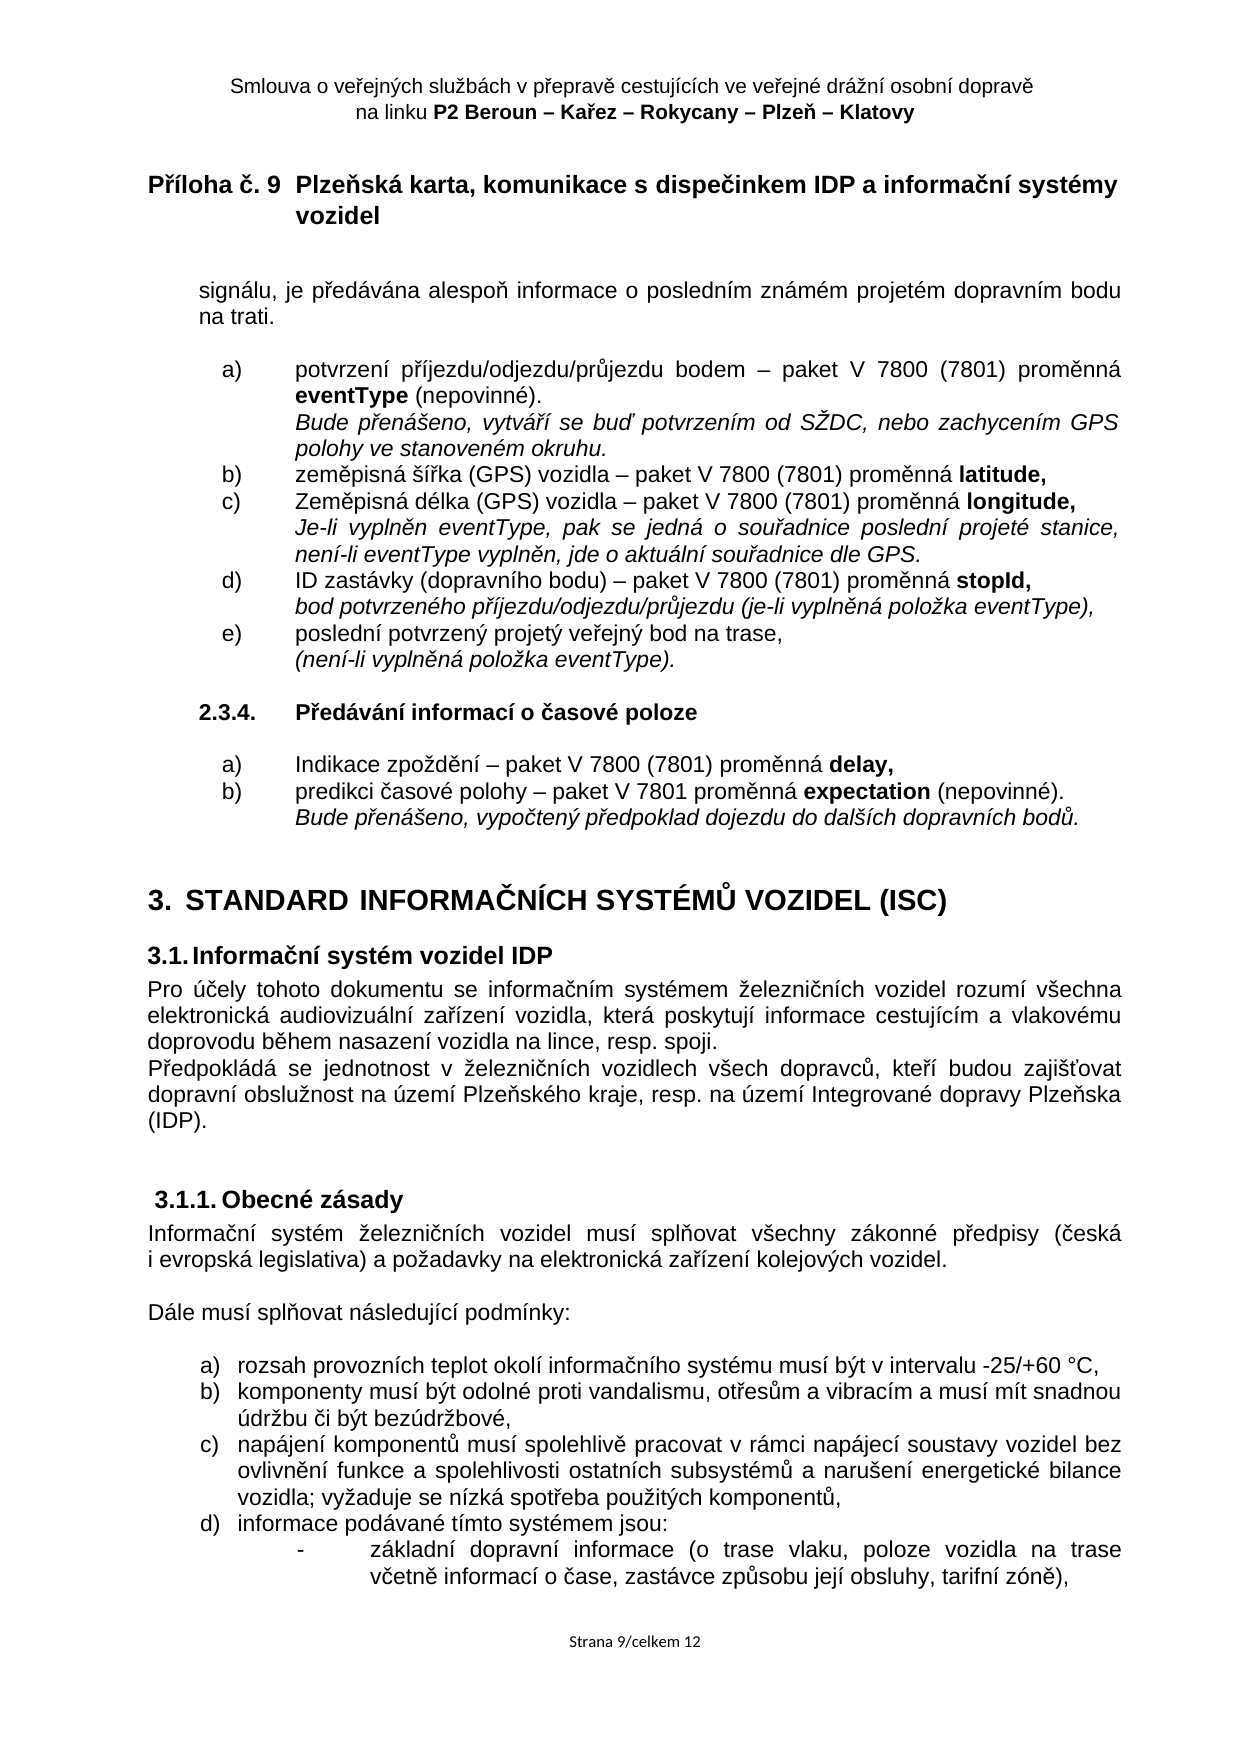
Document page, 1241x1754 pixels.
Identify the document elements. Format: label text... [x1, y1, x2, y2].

list poslední potvrzený projetý veřejný bod na trase, [222, 619, 1122, 646]
list bod potvrzeného příjezdu/odjezdu/průjezdu (je-li vyplněná položka eventType), [295, 593, 1122, 619]
list Je-li vyplněn eventType, pak se jedná o souřadnice poslední projeté stanice, není-li eventType vyplněn, jde o aktuální souřadnice dle GPS. [295, 514, 1122, 567]
text Pro účely tohoto dokumentu se informačním systémem železničních vozidel rozumí všechna elektronická audiovizuální zařízení vozidla, která poskytují informace cestujícím a vlakovému doprovodu během nasazení vozidla na lince, resp. spoji. [147, 976, 1122, 1055]
text Bude přenášeno, vypočtený předpoklad dojezdu do dalších dopravních bodů. [221, 804, 1122, 830]
list STANDARD INFORMAČNÍCH SYSTÉMŮ VOZIDEL (ISC) [148, 883, 1122, 917]
list potvrzení příjezdu/odjezdu/průjezdu bodem – paket V 7800 (7801) proměnná eventType (nepovinné). [222, 356, 1122, 409]
list rozsah provozních teplot okolí informačního systému musí být v intervalu -25/+60 °C, [200, 1352, 1122, 1378]
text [198, 277, 1122, 330]
text Předpokládá se jednotnost v železničních vozidlech všech dopravců, kteří budou zajišťovat dopravní obslužnost na území Plzeňského kraje, resp. na území Integrované dopravy Plzeňska (IDP). [148, 1055, 1122, 1134]
list Zeměpisná délka (GPS) vozidla – paket V 7800 (7801) proměnná longitude, [222, 488, 1122, 514]
list komponenty musí být odolné proti vandalismu, otřesům a vibracím a musí mít snadnou údržbu či být bezúdržbové, [200, 1378, 1122, 1431]
list Indikace zpoždění – paket V 7800 (7801) proměnná delay, [222, 751, 1122, 778]
list zeměpisná šířka (GPS) vozidla – paket V 7800 (7801) proměnná latitude, [222, 461, 1122, 488]
list napájení komponentů musí spolehlivě pracovat v rámci napájecí soustavy vozidel bez ovlivnění funkce a spolehlivosti ostatních subsystémů a narušení energetické bilance vozidla; vyžaduje se nízká spotřeba použitých komponentů, [200, 1431, 1122, 1510]
text Bude přenášeno, vytváří se buď potvrzením od SŽDC, nebo zachycením GPS polohy ve stanoveném okruhu. [295, 409, 1122, 461]
list informace podávané tímto systémem jsou: [200, 1510, 1122, 1536]
text Informační systém železničních vozidel musí splňovat všechny zákonné předpisy (česká i evropská legislativa) a požadavky na elektronická zařízení kolejových vozidel. [148, 1220, 1122, 1273]
list Informační systém vozidel IDP [147, 941, 1122, 969]
list (není-li vyplněná položka eventType). [295, 646, 1122, 672]
list Obecné zásady [154, 1185, 1122, 1214]
list predikci časové polohy – paket V 7801 proměnná expectation (nepovinné). [222, 778, 1122, 804]
list základní dopravní informace (o trase vlaku, poloze vozidla na trase včetně informací o čase, zastávce způsobu její obsluhy, tarifní zóně), [297, 1536, 1122, 1589]
text Dále musí splňovat následující podmínky: [148, 1299, 1122, 1326]
list ID zastávky (dopravního bodu) – paket V 7800 (7801) proměnná stopId, [222, 567, 1122, 593]
list Předávání informací o časové poloze [199, 699, 1122, 725]
